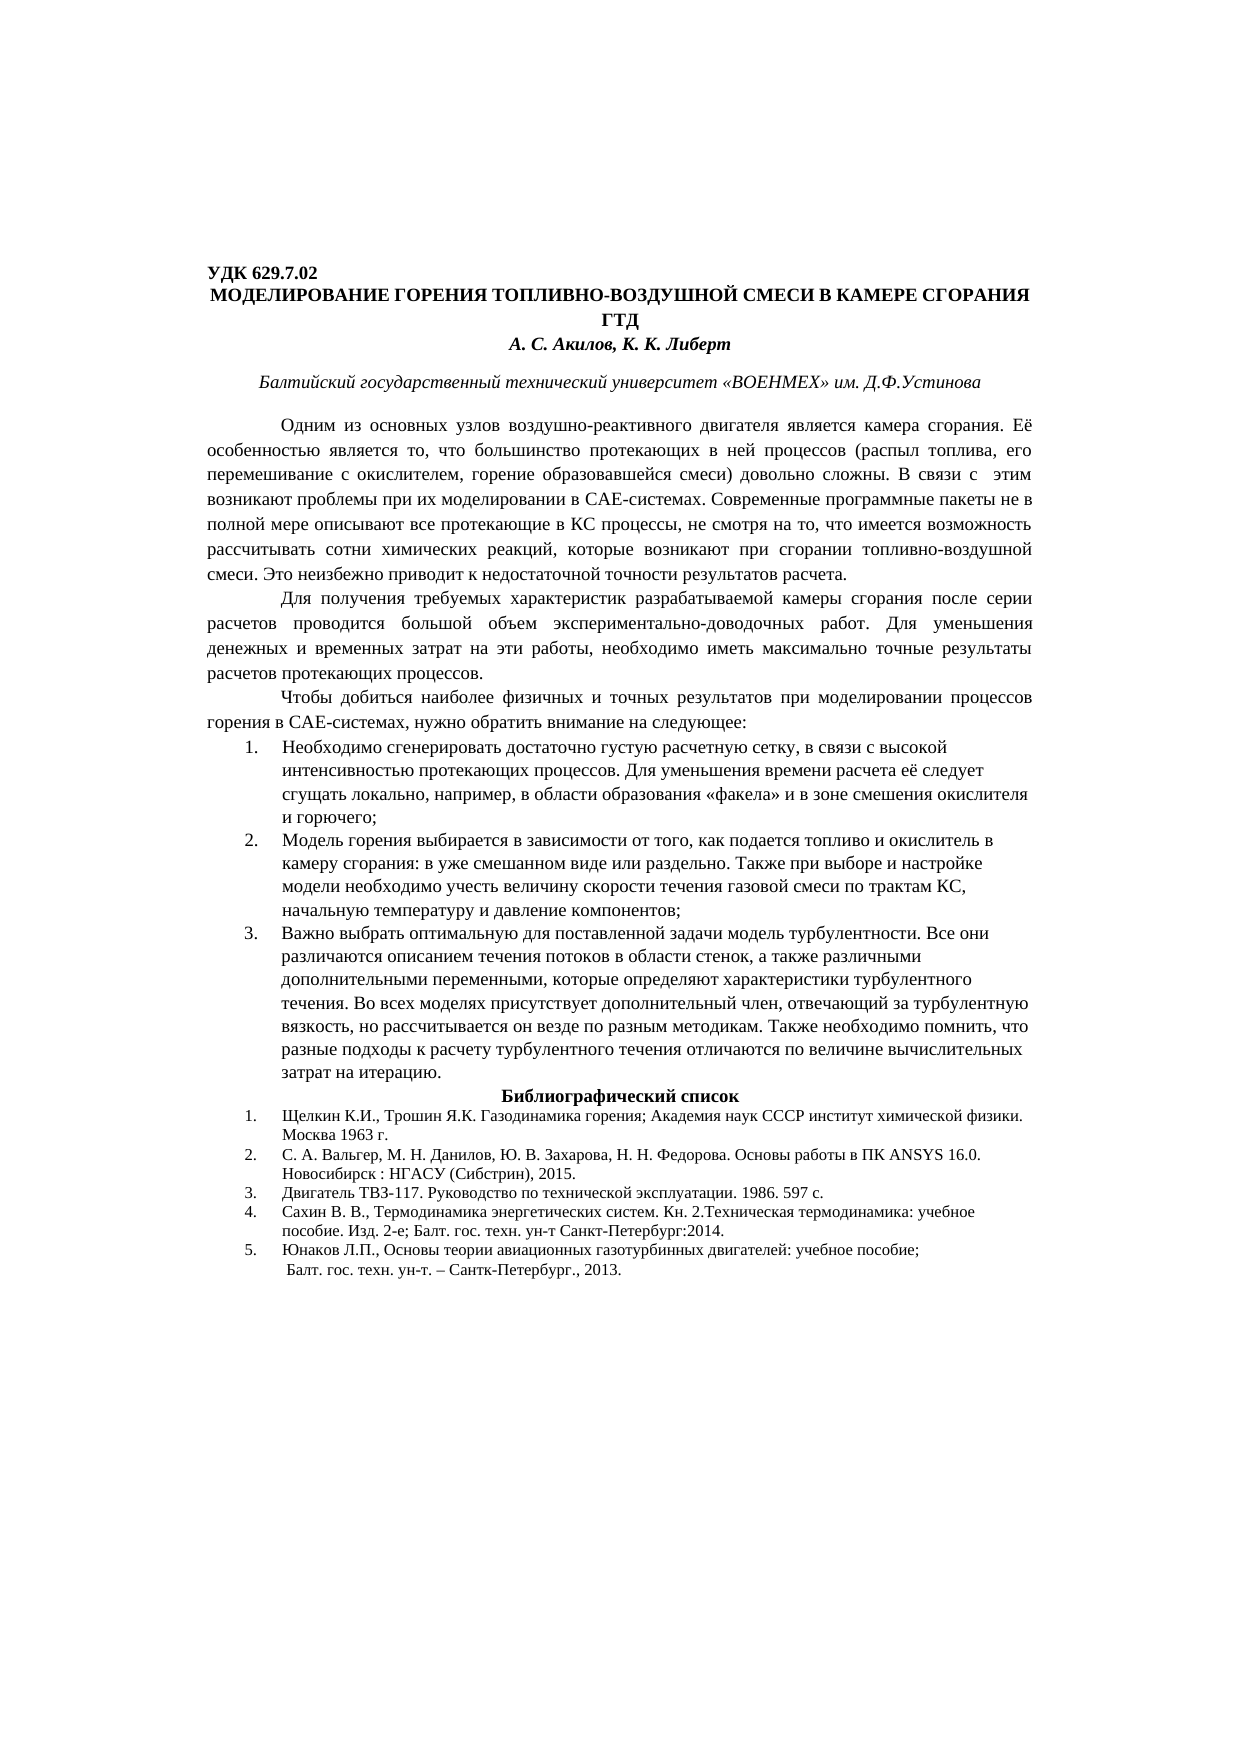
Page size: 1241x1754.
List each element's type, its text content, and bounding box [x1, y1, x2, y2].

text Одним из основных узлов воздушно-реактивного двигателя является камера сгорания. Её особенностью является то, что большинство протекающих в ней процессов (распыл топлива, его перемешивание с окислителем, горение образовавшейся смеси) довольно сложны. В связи с этим возникают проблемы при их моделировании в CAE-системах. Современные программные пакеты не в полной мере описывают все протекающие в КС процессы, не смотря на то, что имеется возможность рассчитывать сотни химических реакций, которые возникают при сгорании топливно-воздушной смеси. Это неизбежно приводит к недостаточной точности результатов расчета. [207, 414, 1033, 584]
list С. А. Вальгер, М. Н. Данилов, Ю. В. Захарова, Н. Н. Федорова. Основы работы в ПК ANSYS 16.0. Новосибирск : НГАСУ (Сибстрин), 2015. [244, 1144, 1033, 1183]
subtitle УДК 629.7.02 [207, 262, 1033, 284]
text Чтобы добиться наиболее физичных и точных результатов при моделировании процессов горения в CAE-системах, нужно обратить внимание на следующее: [207, 686, 1033, 733]
list Щелкин К.И., Трошин Я.К. Газодинамика горения; Академия наук СССР институт химической физики. Москва 1963 г. [244, 1106, 1033, 1144]
text Библиографический список [207, 1084, 1033, 1106]
list Сахин В. В., Термодинамика энергетических систем. Кн. 2.Техническая термодинамика: учебное пособие. Изд. 2-е; Балт. гос. техн. ун-т Санкт-Петербург:2014. [244, 1202, 1033, 1240]
text А. С. Акилов, К. К. Либерт [207, 333, 1033, 355]
list Важно выбрать оптимальную для поставленной задачи модель турбулентности. Все они различаются описанием течения потоков в области стенок, а также различными дополнительными переменными, которые определяют характеристики турбулентного течения. Во всех моделях присутствует дополнительный член, отвечающий за турбулентную вязкость, но рассчитывается он везде по разным методикам. Также необходимо помнить, что разные подходы к расчету турбулентного течения отличаются по величине вычислительных затрат на итерацию. [244, 922, 1033, 1083]
text Балтийский государственный технический университет «ВОЕНМЕХ» им. Д.Ф.Устинова [207, 371, 1033, 392]
list Балт. гос. техн. ун-т. – Сантк-Петербург., 2013. [282, 1259, 1033, 1278]
text Для получения требуемых характеристик разрабатываемой камеры сгорания после серии расчетов проводится большой объем экспериментально-доводочных работ. Для уменьшения денежных и временных затрат на эти работы, необходимо иметь максимально точные результаты расчетов протекающих процессов. [207, 587, 1033, 683]
list Двигатель ТВЗ-117. Руководство по технической эксплуатации. 1986. 597 с. [244, 1183, 1033, 1202]
list Необходимо сгенерировать достаточно густую расчетную сетку, в связи с высокой интенсивностью протекающих процессов. Для уменьшения времени расчета её следует сгущать локально, например, в области образования «факела» и в зоне смешения окислителя и горючего; [244, 736, 1033, 827]
list Модель горения выбирается в зависимости от того, как подается топливо и окислитель в камеру сгорания: в уже смешанном виде или раздельно. Также при выборе и настройке модели необходимо учесть величину скорости течения газовой смеси по трактам КС, начальную температуру и давление компонентов; [244, 829, 1033, 920]
text МОДЕЛИРОВАНИЕ ГОРЕНИЯ ТОПЛИВНО-ВОЗДУШНОЙ СМЕСИ В КАМЕРЕ СГОРАНИЯ ГТД [207, 284, 1033, 330]
list Юнаков Л.П., Основы теории авиационных газотурбинных двигателей: учебное пособие; [244, 1240, 1033, 1259]
